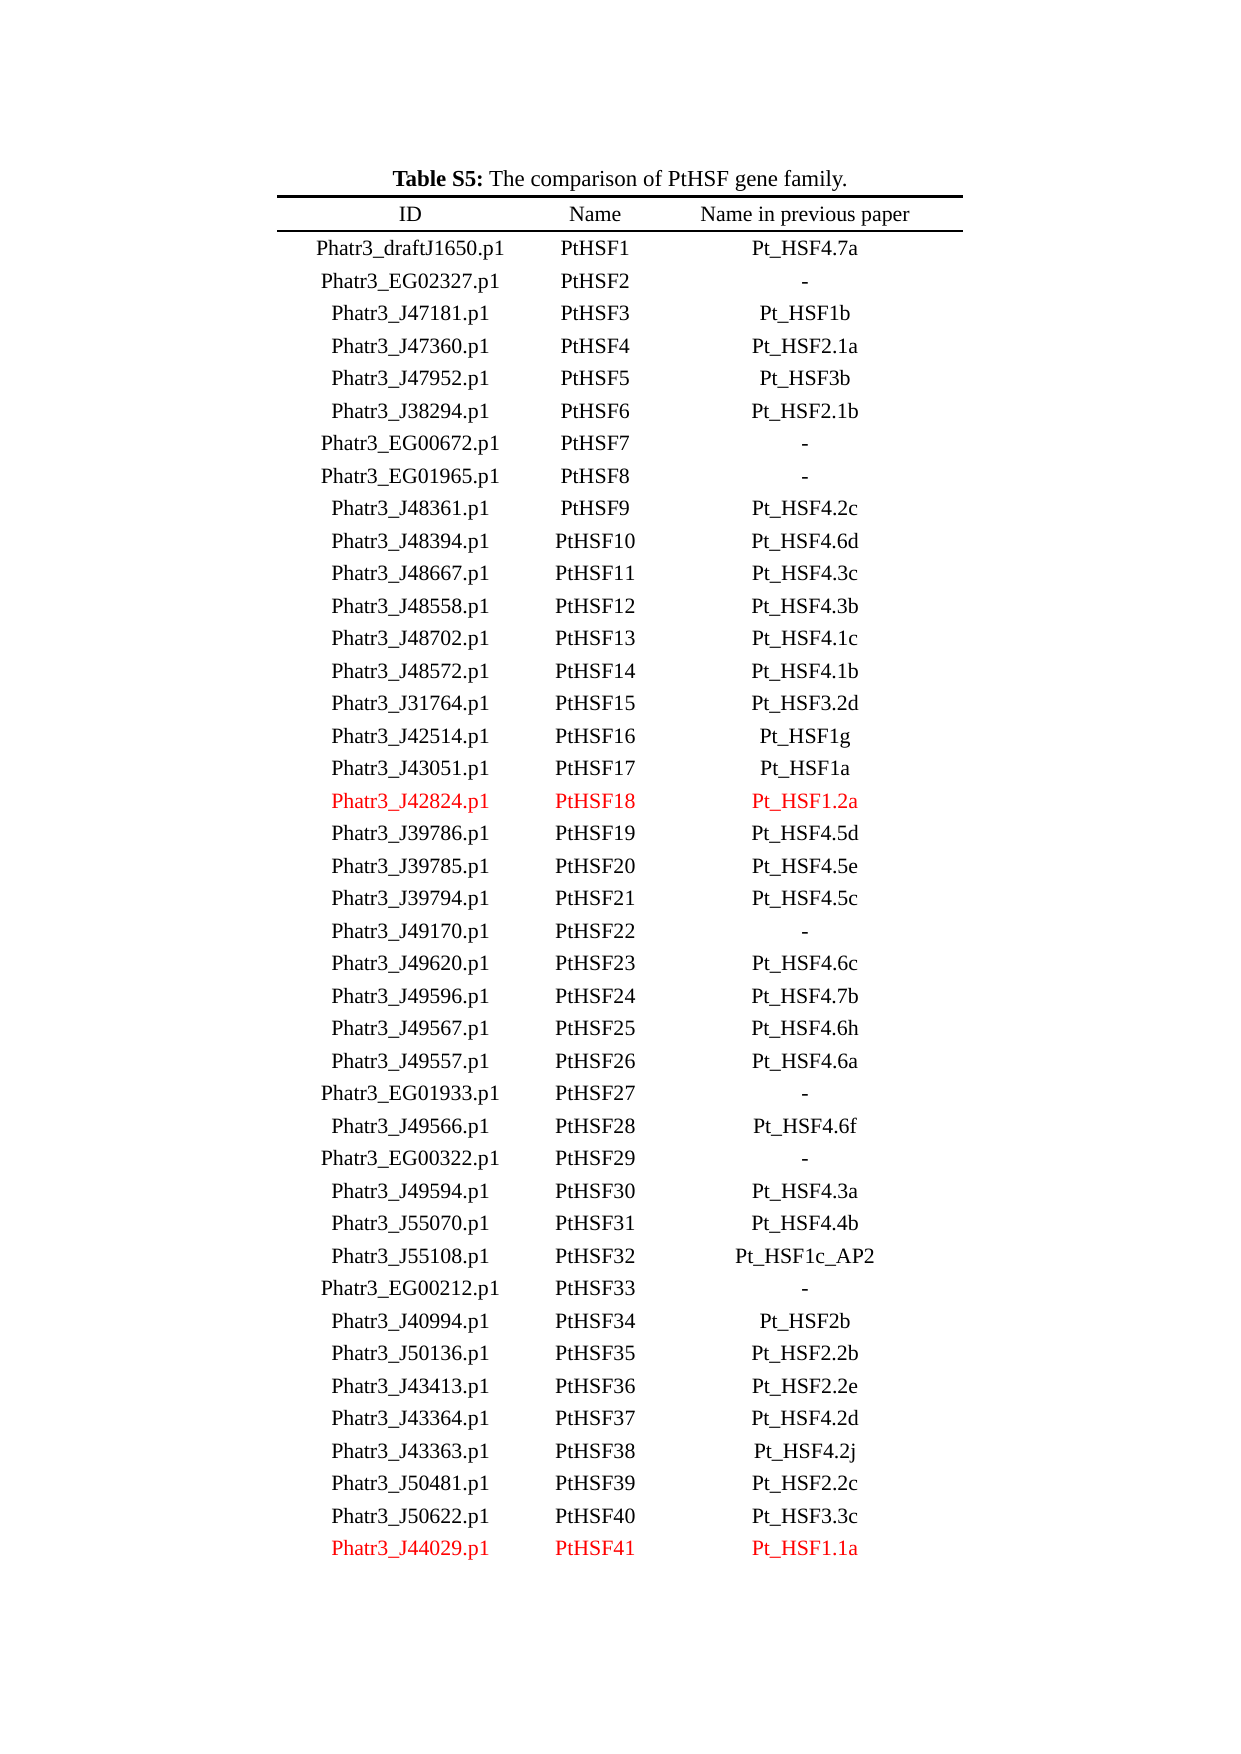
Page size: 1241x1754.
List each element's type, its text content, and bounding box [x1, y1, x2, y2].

table_cell Phatr3_J48394.p1 [277, 524, 543, 557]
table_cell PtHSF35 [544, 1337, 646, 1369]
table_header Name [544, 198, 646, 230]
table_cell PtHSF11 [544, 557, 646, 589]
table_cell - [646, 1142, 963, 1174]
table_cell PtHSF6 [544, 394, 646, 427]
table_cell Phatr3_J39785.p1 [277, 849, 543, 882]
table_cell - [646, 1077, 963, 1109]
table_cell Phatr3_J49594.p1 [277, 1174, 543, 1207]
table_cell PtHSF34 [544, 1304, 646, 1337]
table_cell PtHSF10 [544, 524, 646, 557]
table_header Name in previous paper [646, 198, 963, 230]
table_cell Pt_HSF1b [646, 297, 963, 329]
table_cell Pt_HSF4.1c [646, 622, 963, 654]
table_cell Pt_HSF4.6h [646, 1012, 963, 1044]
table_cell Phatr3_J42824.p1 [277, 784, 543, 817]
table_cell PtHSF31 [544, 1207, 646, 1239]
table_cell Phatr3_J50136.p1 [277, 1337, 543, 1369]
table_cell - [646, 427, 963, 459]
table_cell Phatr3_J43364.p1 [277, 1402, 543, 1434]
table_cell Pt_HSF2.2c [646, 1467, 963, 1499]
table_cell PtHSF29 [544, 1142, 646, 1174]
table_cell PtHSF37 [544, 1402, 646, 1434]
table_cell Phatr3_J39786.p1 [277, 817, 543, 849]
table_cell PtHSF17 [544, 752, 646, 784]
table_cell PtHSF39 [544, 1467, 646, 1499]
table_cell Pt_HSF1.2a [646, 784, 963, 817]
table_cell Pt_HSF4.6a [646, 1044, 963, 1077]
table_cell Pt_HSF2.1b [646, 394, 963, 427]
table_cell Pt_HSF2.1a [646, 329, 963, 362]
table_cell Phatr3_J49596.p1 [277, 979, 543, 1012]
table_cell PtHSF15 [544, 687, 646, 719]
table_cell Pt_HSF4.3c [646, 557, 963, 589]
table_cell Pt_HSF1.1a [646, 1532, 963, 1564]
table_cell PtHSF13 [544, 622, 646, 654]
table_cell Phatr3_EG00322.p1 [277, 1142, 543, 1174]
table_cell Phatr3_J55108.p1 [277, 1239, 543, 1272]
table_cell Phatr3_J48667.p1 [277, 557, 543, 589]
table_cell PtHSF9 [544, 492, 646, 524]
table_cell Phatr3_J49557.p1 [277, 1044, 543, 1077]
table_cell PtHSF3 [544, 297, 646, 329]
table_cell Pt_HSF4.6f [646, 1109, 963, 1142]
table_cell Pt_HSF4.2d [646, 1402, 963, 1434]
table_cell PtHSF36 [544, 1369, 646, 1402]
table_cell PtHSF8 [544, 459, 646, 492]
text Table S5: The comparison of PtHSF gene family. [187, 162, 1053, 194]
table_cell PtHSF20 [544, 849, 646, 882]
table_cell PtHSF24 [544, 979, 646, 1012]
table_cell Pt_HSF4.5e [646, 849, 963, 882]
table_cell Phatr3_J47952.p1 [277, 362, 543, 394]
table_cell Pt_HSF4.2c [646, 492, 963, 524]
table_cell Pt_HSF4.3a [646, 1174, 963, 1207]
table_cell - [646, 1272, 963, 1304]
table_cell Pt_HSF3b [646, 362, 963, 394]
table_cell Pt_HSF4.3b [646, 589, 963, 622]
table_cell PtHSF5 [544, 362, 646, 394]
table_cell Phatr3_J48572.p1 [277, 654, 543, 687]
table_cell PtHSF32 [544, 1239, 646, 1272]
table_cell Phatr3_J49567.p1 [277, 1012, 543, 1044]
table_cell Pt_HSF3.3c [646, 1499, 963, 1532]
table_cell Phatr3_J48702.p1 [277, 622, 543, 654]
table_cell Pt_HSF1c_AP2 [646, 1239, 963, 1272]
table_cell Phatr3_EG00672.p1 [277, 427, 543, 459]
table_cell Phatr3_J48558.p1 [277, 589, 543, 622]
table_cell PtHSF23 [544, 947, 646, 979]
table_cell Pt_HSF3.2d [646, 687, 963, 719]
table_cell Phatr3_J43363.p1 [277, 1434, 543, 1467]
table_cell Pt_HSF4.6d [646, 524, 963, 557]
table_cell Phatr3_J40994.p1 [277, 1304, 543, 1337]
table_cell PtHSF1 [544, 232, 646, 264]
table_cell Phatr3_J43051.p1 [277, 752, 543, 784]
table_cell Phatr3_J50622.p1 [277, 1499, 543, 1532]
table_cell PtHSF12 [544, 589, 646, 622]
table_cell Phatr3_J47181.p1 [277, 297, 543, 329]
table_cell Phatr3_draftJ1650.p1 [277, 232, 543, 264]
table_cell Phatr3_EG00212.p1 [277, 1272, 543, 1304]
table_cell PtHSF21 [544, 882, 646, 914]
table_cell Phatr3_J50481.p1 [277, 1467, 543, 1499]
table_cell Pt_HSF4.5d [646, 817, 963, 849]
table_cell Phatr3_EG01933.p1 [277, 1077, 543, 1109]
table_cell Pt_HSF4.4b [646, 1207, 963, 1239]
table_cell PtHSF33 [544, 1272, 646, 1304]
table_cell Pt_HSF1g [646, 719, 963, 752]
table_cell Phatr3_J49170.p1 [277, 914, 543, 947]
table_cell Pt_HSF4.1b [646, 654, 963, 687]
table_cell PtHSF38 [544, 1434, 646, 1467]
table_cell Phatr3_J42514.p1 [277, 719, 543, 752]
table_header ID [277, 198, 543, 230]
table_cell PtHSF4 [544, 329, 646, 362]
table_cell PtHSF14 [544, 654, 646, 687]
table_cell PtHSF41 [544, 1532, 646, 1564]
table_cell Phatr3_J49620.p1 [277, 947, 543, 979]
table_cell Phatr3_J48361.p1 [277, 492, 543, 524]
table_cell Phatr3_J31764.p1 [277, 687, 543, 719]
table_cell Phatr3_J49566.p1 [277, 1109, 543, 1142]
table_cell Phatr3_J55070.p1 [277, 1207, 543, 1239]
table_cell Pt_HSF4.7b [646, 979, 963, 1012]
table_cell Pt_HSF4.7a [646, 232, 963, 264]
table_cell Phatr3_EG02327.p1 [277, 264, 543, 297]
table_cell - [646, 264, 963, 297]
table_cell - [646, 459, 963, 492]
table_cell Phatr3_EG01965.p1 [277, 459, 543, 492]
table_cell Pt_HSF4.2j [646, 1434, 963, 1467]
table_cell PtHSF30 [544, 1174, 646, 1207]
table_cell PtHSF28 [544, 1109, 646, 1142]
table_cell PtHSF18 [544, 784, 646, 817]
table_cell Phatr3_J43413.p1 [277, 1369, 543, 1402]
table_cell PtHSF27 [544, 1077, 646, 1109]
table_cell PtHSF7 [544, 427, 646, 459]
table_cell PtHSF40 [544, 1499, 646, 1532]
table_cell PtHSF22 [544, 914, 646, 947]
table_cell Pt_HSF4.6c [646, 947, 963, 979]
table_cell Phatr3_J44029.p1 [277, 1532, 543, 1564]
table_cell Pt_HSF1a [646, 752, 963, 784]
table_cell Pt_HSF4.5c [646, 882, 963, 914]
table_cell Pt_HSF2.2e [646, 1369, 963, 1402]
table_cell - [646, 914, 963, 947]
table_cell Phatr3_J39794.p1 [277, 882, 543, 914]
table_cell PtHSF26 [544, 1044, 646, 1077]
table_cell PtHSF2 [544, 264, 646, 297]
table_cell PtHSF16 [544, 719, 646, 752]
table_cell PtHSF25 [544, 1012, 646, 1044]
table_cell Phatr3_J38294.p1 [277, 394, 543, 427]
table_cell Pt_HSF2b [646, 1304, 963, 1337]
table_cell Pt_HSF2.2b [646, 1337, 963, 1369]
table_cell Phatr3_J47360.p1 [277, 329, 543, 362]
table_cell PtHSF19 [544, 817, 646, 849]
